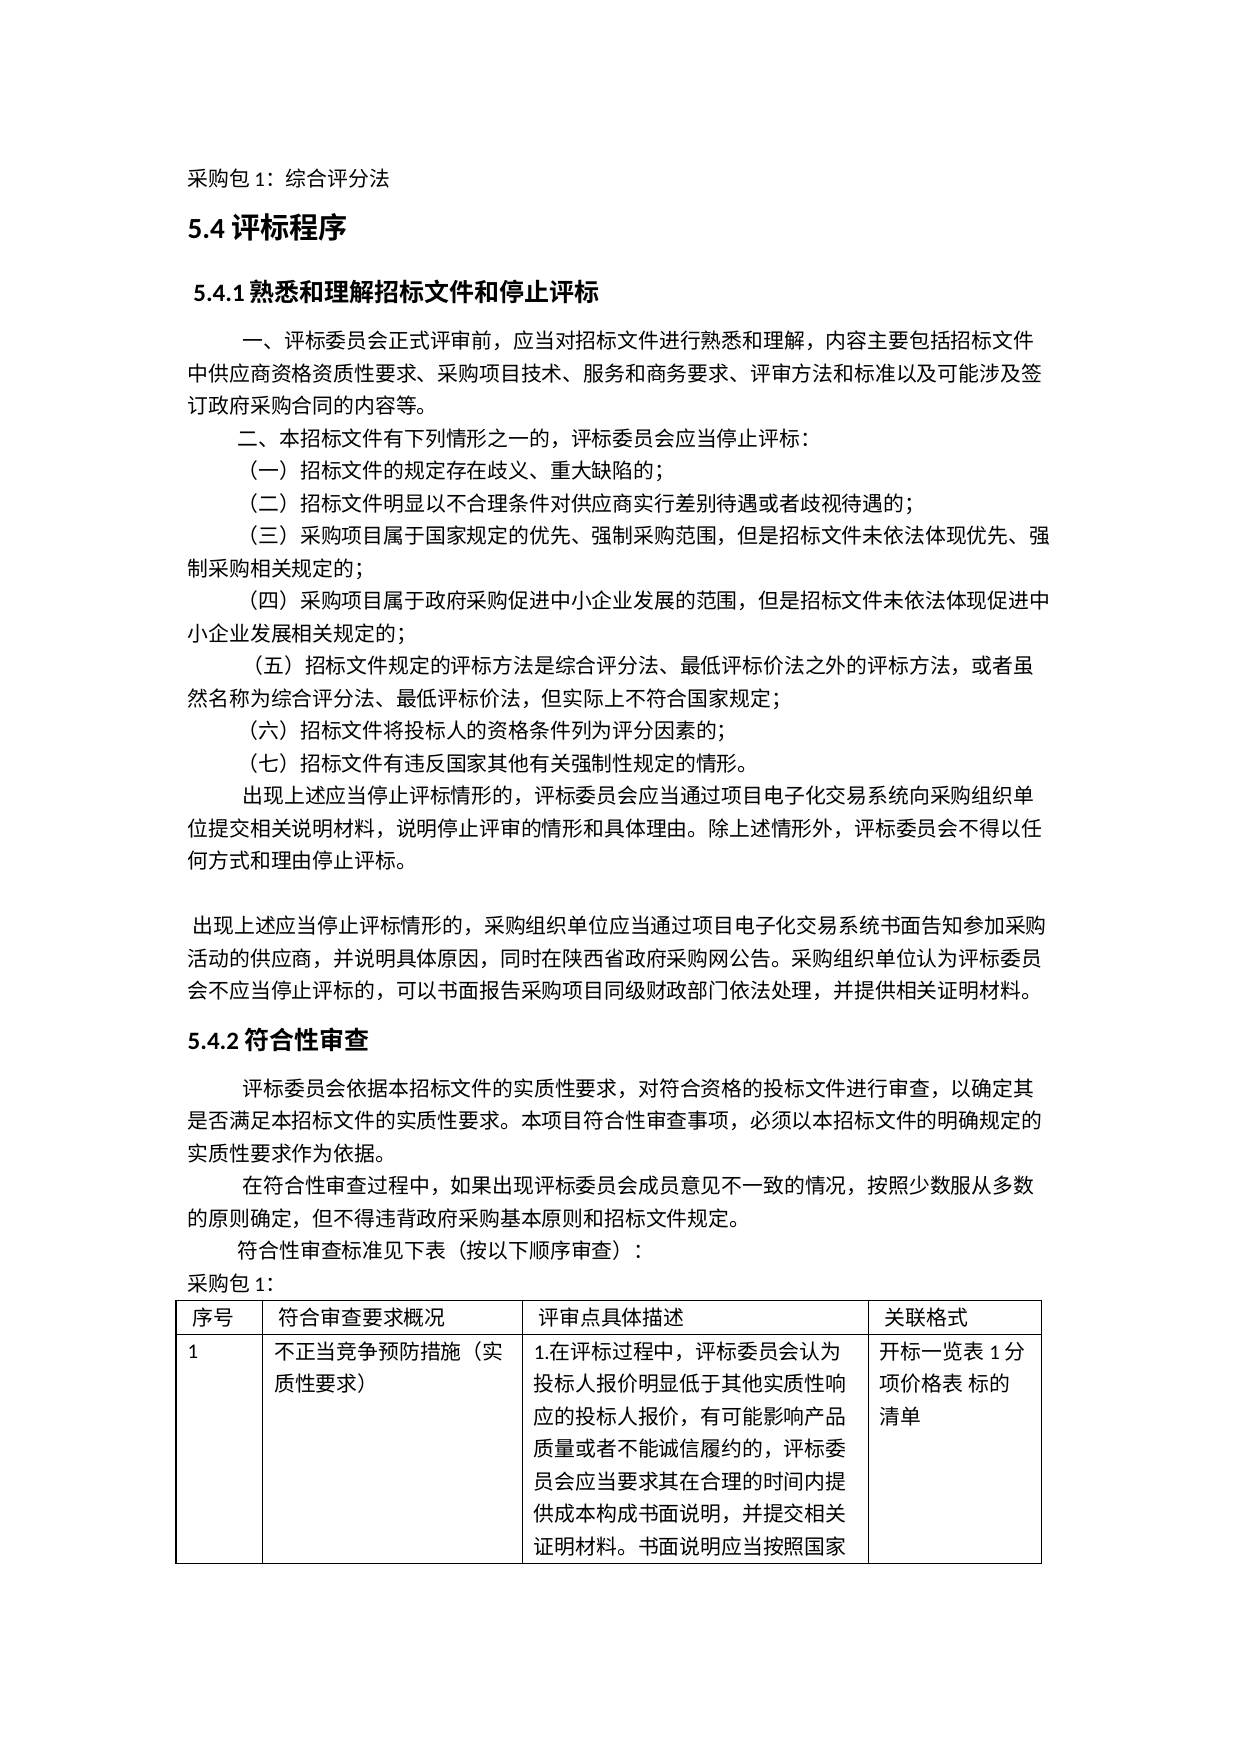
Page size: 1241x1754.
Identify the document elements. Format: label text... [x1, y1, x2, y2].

table_header 符合审查要求概况 [263, 1301, 522, 1333]
text （一）招标文件的规定存在歧义、重大缺陷的； [187, 454, 1053, 487]
table_cell 1 [177, 1335, 262, 1563]
text （四）采购项目属于政府采购促进中小企业发展的范围，但是招标文件未依法体现促进中小企业发展相关规定的； [187, 584, 1053, 649]
text （六）招标文件将投标人的资格条件列为评分因素的； [187, 714, 1053, 747]
text 出现上述应当停止评标情形的，评标委员会应当通过项目电子化交易系统向采购组织单位提交相关说明材料，说明停止评审的情形和具体理由。除上述情形外，评标委员会不得以任何方式和理由停止评标。 [187, 779, 1053, 877]
text （三）采购项目属于国家规定的优先、强制采购范围，但是招标文件未依法体现优先、强制采购相关规定的； [187, 519, 1053, 584]
text 评标委员会依据本招标文件的实质性要求，对符合资格的投标文件进行审查，以确定其是否满足本招标文件的实质性要求。本项目符合性审查事项，必须以本招标文件的明确规定的实质性要求作为依据。 [187, 1072, 1053, 1169]
text 5.4.2符合性审查 [187, 1007, 1053, 1072]
text 一、评标委员会正式评审前，应当对招标文件进行熟悉和理解，内容主要包括招标文件中供应商资格资质性要求、采购项目技术、服务和商务要求、评审方法和标准以及可能涉及签订政府采购合同的内容等。 [187, 324, 1053, 422]
text 在符合性审查过程中，如果出现评标委员会成员意见不一致的情况，按照少数服从多数的原则确定，但不得违背政府采购基本原则和招标文件规定。 [187, 1169, 1053, 1234]
table_header 评审点具体描述 [523, 1301, 868, 1333]
table_header 关联格式 [869, 1301, 1041, 1333]
text 二、本招标文件有下列情形之一的，评标委员会应当停止评标： [187, 422, 1053, 454]
text 5.4评标程序 [187, 194, 1053, 259]
table_header 序号 [177, 1301, 262, 1333]
text 符合性审查标准见下表（按以下顺序审查）： [187, 1234, 1053, 1267]
text （二）招标文件明显以不合理条件对供应商实行差别待遇或者歧视待遇的； [187, 487, 1053, 519]
text （五）招标文件规定的评标方法是综合评分法、最低评标价法之外的评标方法，或者虽然名称为综合评分法、最低评标价法，但实际上不符合国家规定； [187, 649, 1053, 714]
text 5.4.1熟悉和理解招标文件和停止评标 [187, 259, 1053, 324]
text 出现上述应当停止评标情形的，采购组织单位应当通过项目电子化交易系统书面告知参加采购活动的供应商，并说明具体原因，同时在陕西省政府采购网公告。采购组织单位认为评标委员会不应当停止评标的，可以书面报告采购项目同级财政部门依法处理，并提供相关证明材料。 [187, 877, 1053, 1007]
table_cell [523, 1335, 868, 1563]
table_cell 不正当竞争预防措施（实质性要求） [263, 1335, 522, 1563]
text （七）招标文件有违反国家其他有关强制性规定的情形。 [187, 747, 1053, 779]
text 采购包1： [187, 1267, 1053, 1299]
table_cell 开标一览表 1分项价格表 标的清单 [869, 1335, 1041, 1563]
text 采购包1：综合评分法 [187, 162, 1053, 194]
